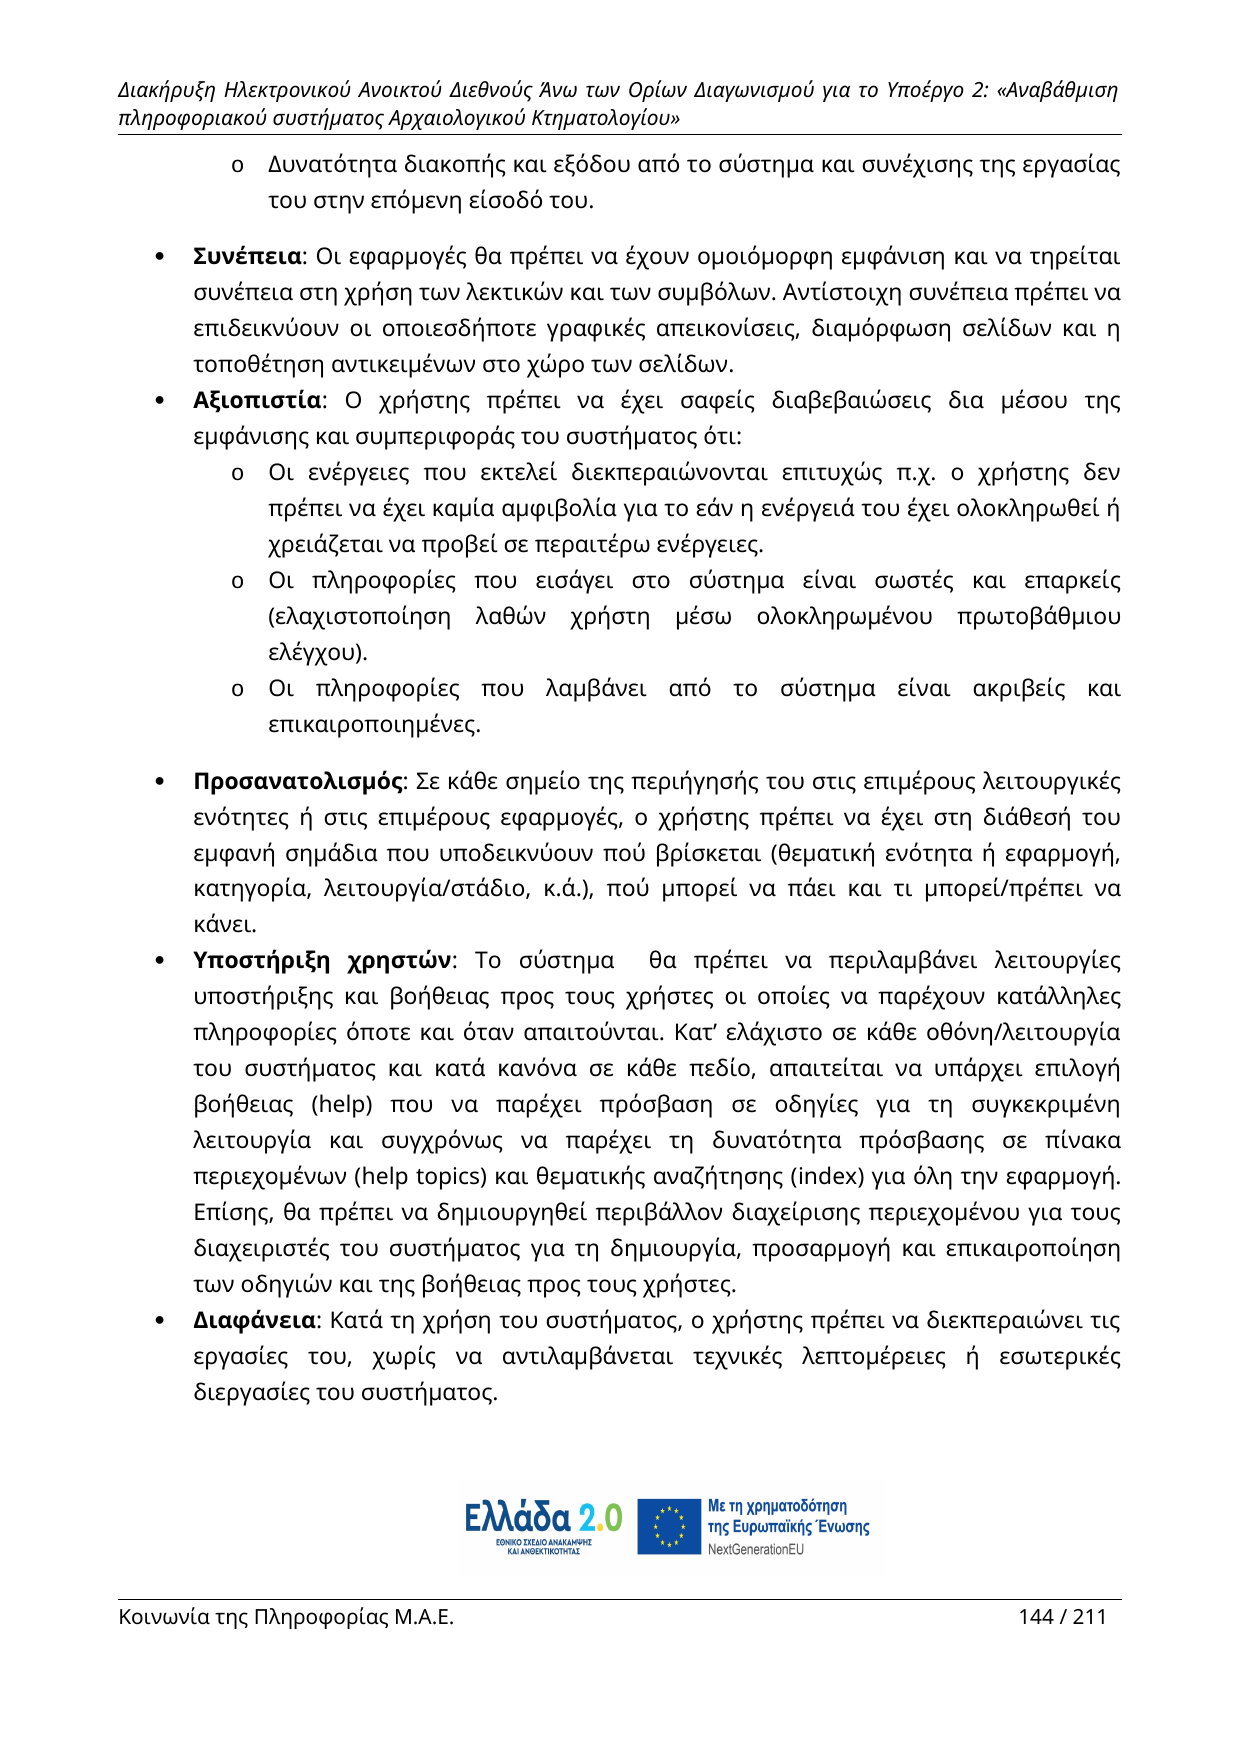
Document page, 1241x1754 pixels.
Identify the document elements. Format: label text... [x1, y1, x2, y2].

picture [457, 1479, 885, 1575]
list Δυνατότητα διακοπής και εξόδου από το σύστημα και συνέχισης της εργασίας του στην επόμενη είσοδό του. [231, 147, 1122, 215]
list Οι ενέργειες που εκτελεί διεκπεραιώνονται επιτυχώς π.χ. ο χρήστης δεν πρέπει να έχει καμία αμφιβολία για το εάν η ενέργειά του έχει ολοκληρωθεί ή χρειάζεται να προβεί σε περαιτέρω ενέργειες. [231, 456, 1122, 559]
list Οι πληροφορίες που λαμβάνει από το σύστημα είναι ακριβείς και επικαιροποιημένες. [231, 672, 1122, 739]
list Αξιοπιστία: Ο χρήστης πρέπει να έχει σαφείς διαβεβαιώσεις δια μέσου της εμφάνισης και συμπεριφοράς του συστήματος ότι: [156, 384, 1122, 451]
list Προσανατολισμός: Σε κάθε σημείο της περιήγησής του στις επιμέρους λειτουργικές ενότητες ή στις επιμέρους εφαρμογές, ο χρήστης πρέπει να έχει στη διάθεσή του εμφανή σημάδια που υποδεικνύουν πού βρίσκεται (θεματική ενότητα ή εφαρμογή, κατηγορία, λειτουργία/στάδιο, κ.ά.), πού μπορεί να πάει και τι μπορεί/πρέπει να κάνει. [156, 764, 1122, 939]
list Διαφάνεια: Κατά τη χρήση του συστήματος, ο χρήστης πρέπει να διεκπεραιώνει τις εργασίες του, χωρίς να αντιλαμβάνεται τεχνικές λεπτομέρειες ή εσωτερικές διεργασίες του συστήματος. [156, 1304, 1122, 1407]
list Υποστήριξη χρηστών: Το σύστημα θα πρέπει να περιλαμβάνει λειτουργίες υποστήριξης και βοήθειας προς τους χρήστες οι οποίες να παρέχουν κατάλληλες πληροφορίες όποτε και όταν απαιτούνται. Κατ’ ελάχιστο σε κάθε οθόνη/λειτουργία του συστήματος και κατά κανόνα σε κάθε πεδίο, απαιτείται να υπάρχει επιλογή βοήθειας (help) που να παρέχει πρόσβαση σε οδηγίες για τη συγκεκριμένη λειτουργία και συγχρόνως να παρέχει τη δυνατότητα πρόσβασης σε πίνακα περιεχομένων (help topics) και θεματικής αναζήτησης (index) για όλη την εφαρμογή. Επίσης, θα πρέπει να δημιουργηθεί περιβάλλον διαχείρισης περιεχομένου για τους διαχειριστές του συστήματος για τη δημιουργία, προσαρμογή και επικαιροποίηση των οδηγιών και της βοήθειας προς τους χρήστες. [156, 944, 1122, 1299]
list Συνέπεια: Οι εφαρμογές θα πρέπει να έχουν ομοιόμορφη εμφάνιση και να τηρείται συνέπεια στη χρήση των λεκτικών και των συμβόλων. Αντίστοιχη συνέπεια πρέπει να επιδεικνύουν οι οποιεσδήποτε γραφικές απεικονίσεις, διαμόρφωση σελίδων και η τοποθέτηση αντικειμένων στο χώρο των σελίδων. [156, 240, 1122, 379]
list Οι πληροφορίες που εισάγει στο σύστημα είναι σωστές και επαρκείς (ελαχιστοποίηση λαθών χρήστη μέσω ολοκληρωμένου πρωτοβάθμιου ελέγχου). [231, 564, 1122, 667]
